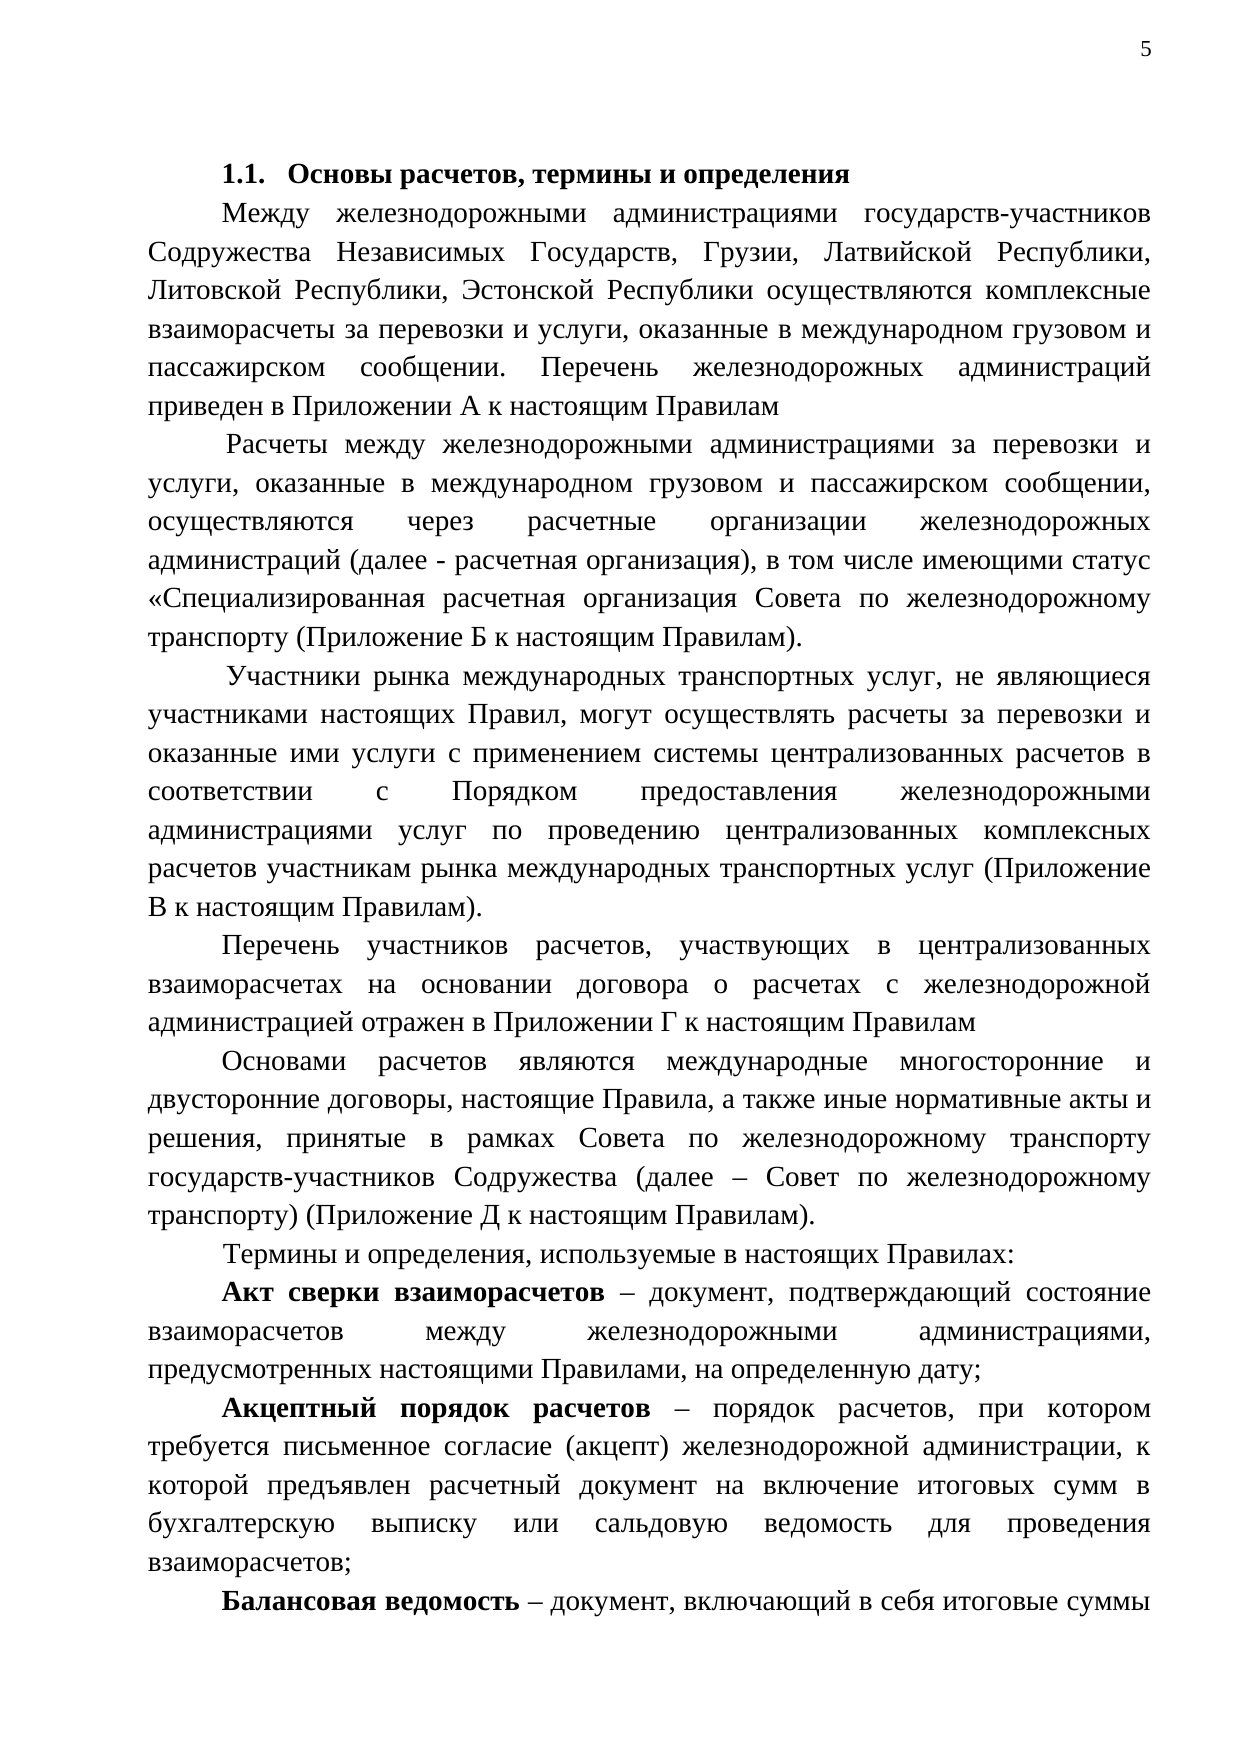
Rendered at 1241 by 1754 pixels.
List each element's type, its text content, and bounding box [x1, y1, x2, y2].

text Термины и определения, используемые в настоящих Правилах: [148, 1236, 1152, 1269]
text 1.1. Основы расчетов, термины и определения [148, 157, 1152, 190]
text Расчеты между железнодорожными администрациями за перевозки и услуги, оказанные в международном грузовом и пассажирском сообщении, осуществляются через расчетные организации железнодорожных администраций (далее - расчетная организация), в том числе имеющими статус «Специализированная расчетная организация Совета по железнодорожному транспорту (Приложение Б к настоящим Правилам). [148, 426, 1152, 653]
text Акцептный порядок расчетов – порядок расчетов, при котором требуется письменное согласие (акцепт) железнодорожной администрации, к которой предъявлен расчетный документ на включение итоговых сумм в бухгалтерскую выписку или сальдовую ведомость для проведения взаиморасчетов; [148, 1390, 1152, 1578]
text Участники рынка международных транспортных услуг, не являющиеся участниками настоящих Правил, могут осуществлять расчеты за перевозки и оказанные ими услуги с применением системы централизованных расчетов в соответствии с Порядком предоставления железнодорожными администрациями услуг по проведению централизованных комплексных расчетов участникам рынка международных транспортных услуг (Приложение В к настоящим Правилам). [148, 658, 1152, 922]
text Между железнодорожными администрациями государств-участников Содружества Независимых Государств, Грузии, Латвийской Республики, Литовской Республики, Эстонской Республики осуществляются комплексные взаиморасчеты за перевозки и услуги, оказанные в международном грузовом и пассажирском сообщении. Перечень железнодорожных администраций приведен в Приложении A к настоящим Правилам [148, 195, 1152, 421]
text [148, 1583, 1152, 1616]
text Основами расчетов являются международные многосторонние и двусторонние договоры, настоящие Правила, а также иные нормативные акты и решения, принятые в рамках Совета по железнодорожному транспорту государств-участников Содружества (далее – Совет по железнодорожному транспорту) (Приложение Д к настоящим Правилам). [148, 1043, 1152, 1231]
text Перечень участников расчетов, участвующих в централизованных взаиморасчетах на основании договора о расчетах с железнодорожной администрацией отражен в Приложении Г к настоящим Правилам [148, 927, 1152, 1038]
text Акт сверки взаиморасчетов – документ, подтверждающий состояние взаиморасчетов между железнодорожными администрациями, предусмотренных настоящими Правилами, на определенную дату; [148, 1274, 1152, 1385]
